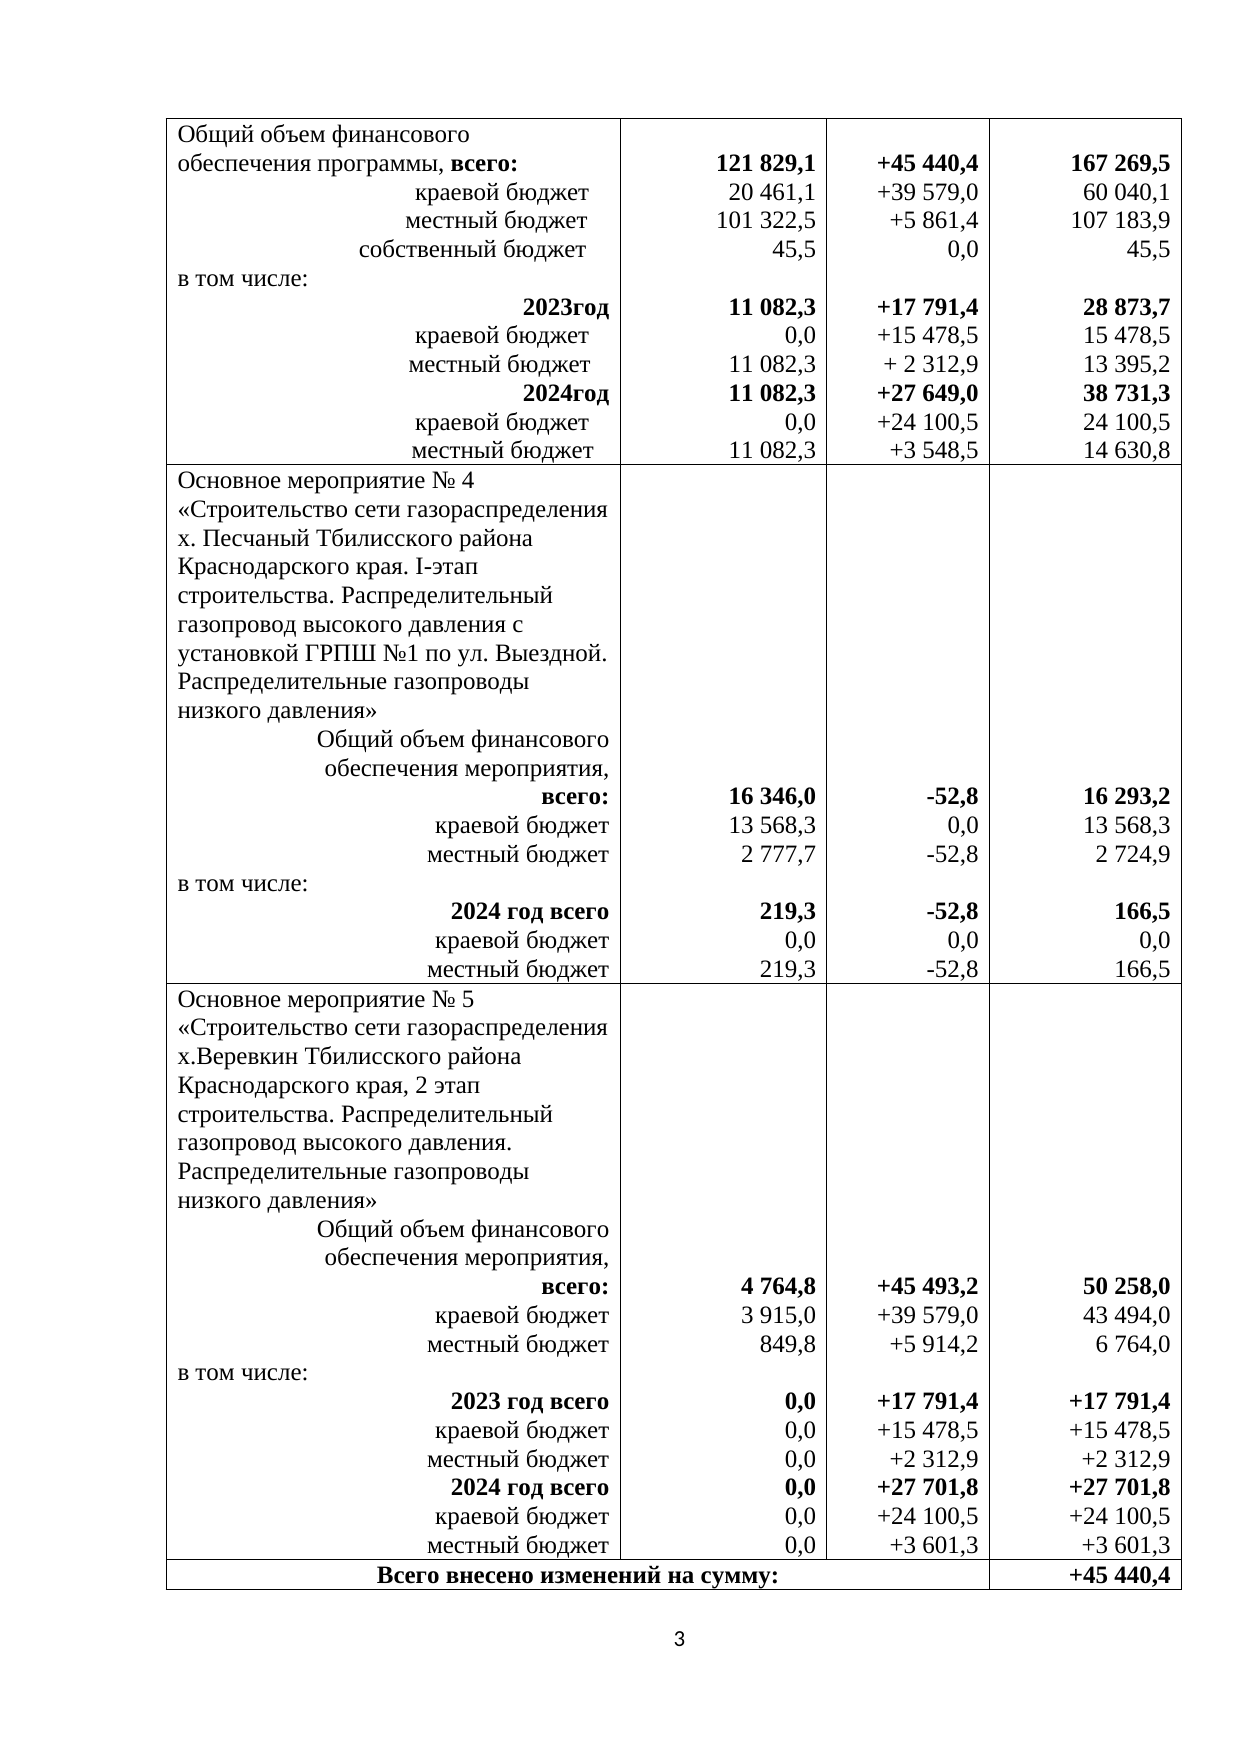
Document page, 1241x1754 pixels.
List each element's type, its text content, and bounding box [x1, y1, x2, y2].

table_cell +45 493,2 +39 579,0 +5 914,2 +17 791,4 +15 478,5 +2 312,9 +27 701,8 +24 100,5 +3 601,3 [827, 984, 989, 1559]
table_cell Основное мероприятие № 4 «Строительство сети газораспределения х. Песчаный Тбилисского района Краснодарского края. I-этап строительства. Распределительный газопровод высокого давления с установкой ГРПШ №1 по ул. Выездной. Распределительные газопроводы низкого давления» Общий объем финансового обеспечения мероприятия, всего: краевой бюджет местный бюджет в том числе: 2024 год всего краевой бюджет местный бюджет [167, 465, 620, 983]
table_cell 16 293,2 13 568,3 2 724,9 166,5 0,0 166,5 [990, 465, 1181, 983]
table_cell +45 440,4 [990, 1560, 1181, 1588]
table_cell 50 258,0 43 494,0 6 764,0 +17 791,4 +15 478,5 +2 312,9 +27 701,8 +24 100,5 +3 601,3 [990, 984, 1181, 1559]
table_cell 121 829,1 20 461,1 101 322,5 45,5 11 082,3 0,0 11 082,3 11 082,3 0,0 11 082,3 [621, 119, 826, 464]
table_cell 167 269,5 60 040,1 107 183,9 45,5 28 873,7 15 478,5 13 395,2 38 731,3 24 100,5 14 630,8 [990, 119, 1181, 464]
table_cell Общий объем финансового обеспечения программы, всего: краевой бюджет местный бюджет собственный бюджет в том числе: 2023год краевой бюджет местный бюджет 2024год краевой бюджет местный бюджет [167, 119, 620, 464]
table_cell -52,8 0,0 -52,8 -52,8 0,0 -52,8 [827, 465, 989, 983]
table_cell Всего внесено изменений на сумму: [167, 1560, 989, 1588]
table_cell 4 764,8 3 915,0 849,8 0,0 0,0 0,0 0,0 0,0 0,0 [621, 984, 826, 1559]
table_cell +45 440,4 +39 579,0 +5 861,4 0,0 +17 791,4 +15 478,5 + 2 312,9 +27 649,0 +24 100,5 +3 548,5 [827, 119, 989, 464]
table_cell 16 346,0 13 568,3 2 777,7 219,3 0,0 219,3 [621, 465, 826, 983]
table_cell Основное мероприятие № 5 «Строительство сети газораспределения х.Веревкин Тбилисского района Краснодарского края, 2 этап строительства. Распределительный газопровод высокого давления. Распределительные газопроводы низкого давления» Общий объем финансового обеспечения мероприятия, всего: краевой бюджет местный бюджет в том числе: 2023 год всего краевой бюджет местный бюджет 2024 год всего краевой бюджет местный бюджет [167, 984, 620, 1559]
